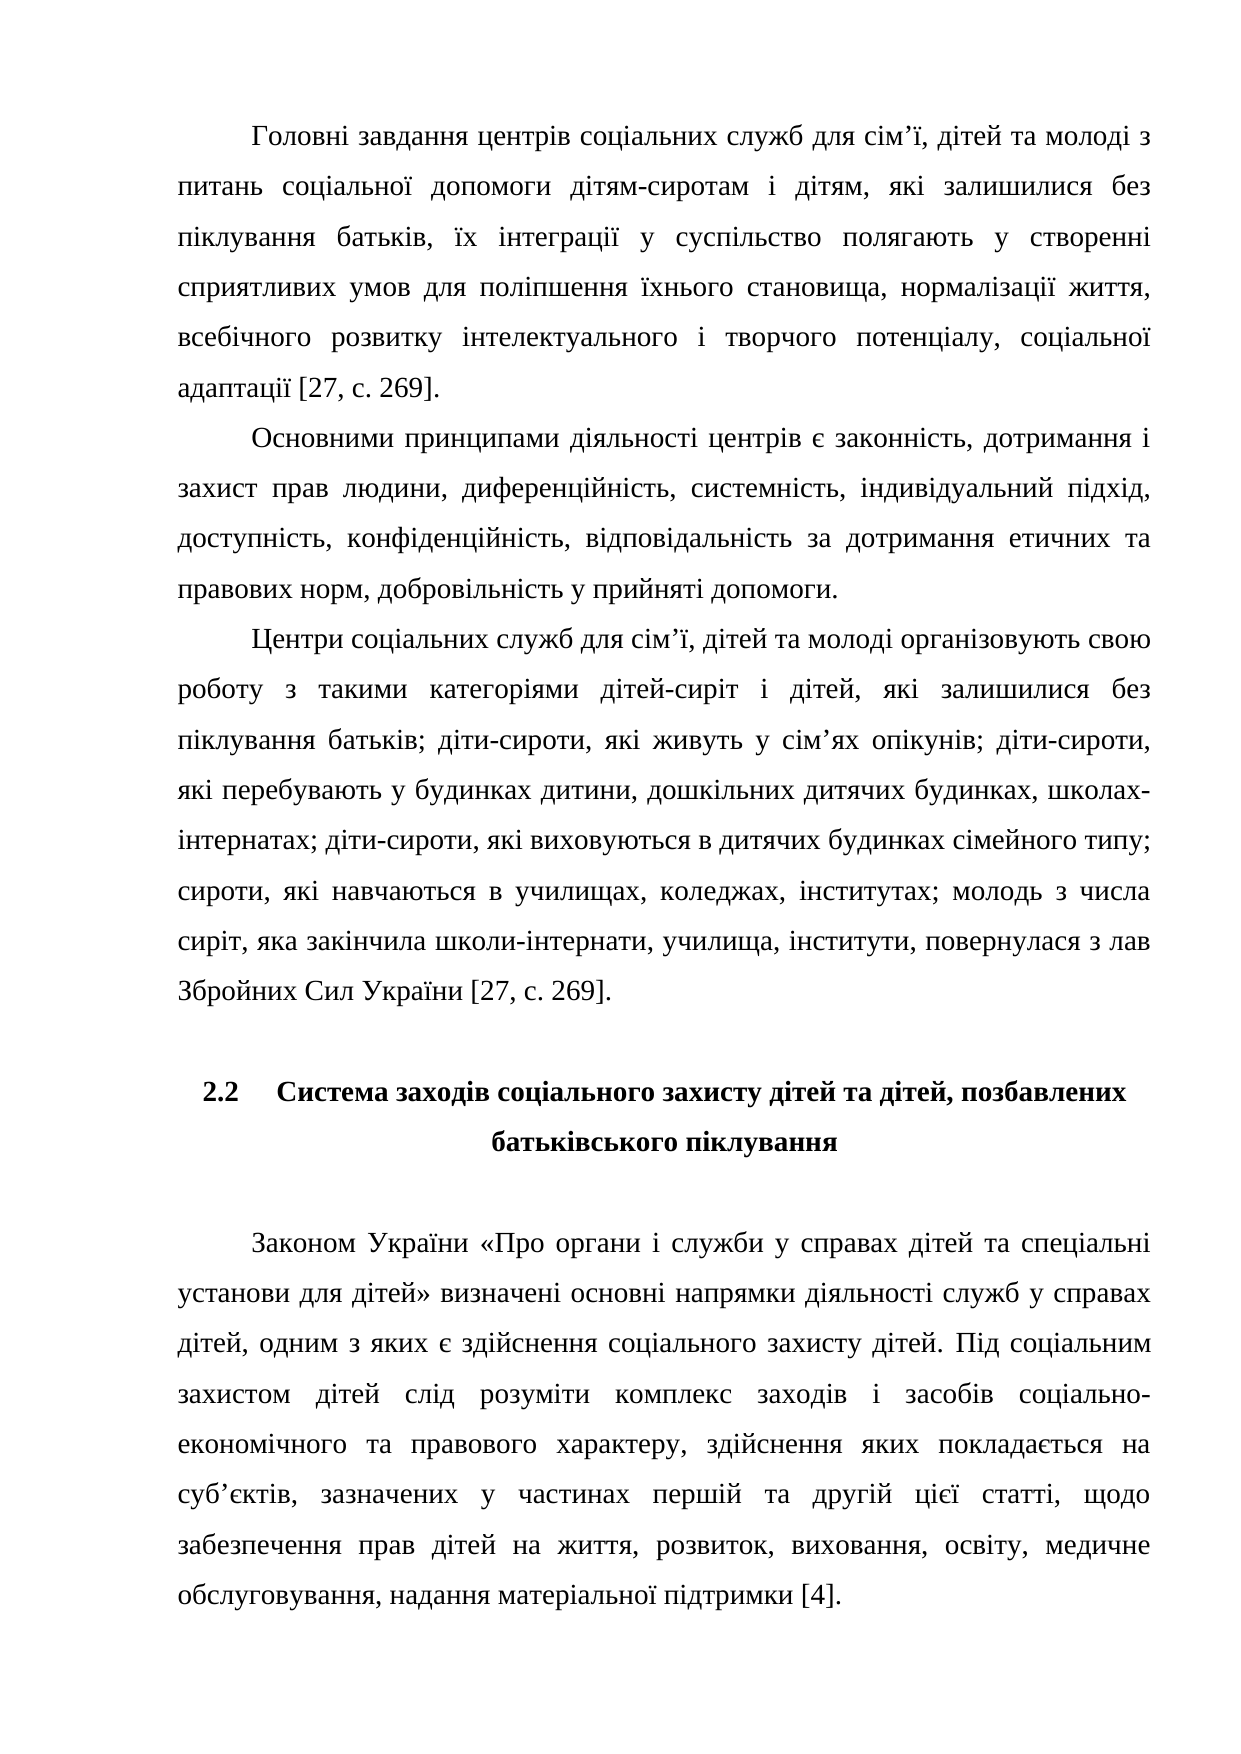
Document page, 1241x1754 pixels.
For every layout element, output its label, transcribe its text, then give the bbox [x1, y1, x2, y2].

text Основними принципами діяльності центрів є законність, дотримання і захист прав людини, диференційність, системність, індивідуальний підхід, доступність, конфіденційність, відповідальність за дотримання етичних та правових норм, добровільність у прийняті допомоги. [177, 420, 1152, 604]
text Законом України «Про органи і служби у справах дітей та спеціальні установи для дітей» визначені основні напрямки діяльності служб у справах дітей, одним з яких є здійснення соціального захисту дітей. Під соціальним захистом дітей слід розуміти комплекс заходів і засобів соціально-економічного та правового характеру, здійснення яких покладається на суб’єктів, зазначених у частинах першій та другій цієї статті, щодо забезпечення прав дітей на життя, розвиток, виховання, освіту, медичне обслуговування, надання матеріальної підтримки [4]. [177, 1225, 1152, 1611]
text 2.2 Система заходів соціального захисту дітей та дітей, позбавлених батьківського піклування [177, 1074, 1152, 1158]
text Головні завдання центрів соціальних служб для сім’ї, дітей та молоді з питань соціальної допомоги дітям-сиротам і дітям, які залишилися без піклування батьків, їх інтеграції у суспільство полягають у створенні сприятливих умов для поліпшення їхнього становища, нормалізації життя, всебічного розвитку інтелектуального і творчого потенціалу, соціальної адаптації [27, с. 269]. [177, 118, 1152, 403]
text Центри соціальних служб для сім’ї, дітей та молоді організовують свою роботу з такими категоріями дітей-сиріт і дітей, які залишилися без піклування батьків; діти-сироти, які живуть у сім’ях опікунів; діти-сироти, які перебувають у будинках дитини, дошкільних дитячих будинках, школах-інтернатах; діти-сироти, які виховуються в дитячих будинках сімейного типу; сироти, які навчаються в училищах, коледжах, інститутах; молодь з числа сиріт, яка закінчила школи-інтернати, училища, інститути, повернулася з лав Збройних Сил України [27, с. 269]. [177, 621, 1152, 1007]
